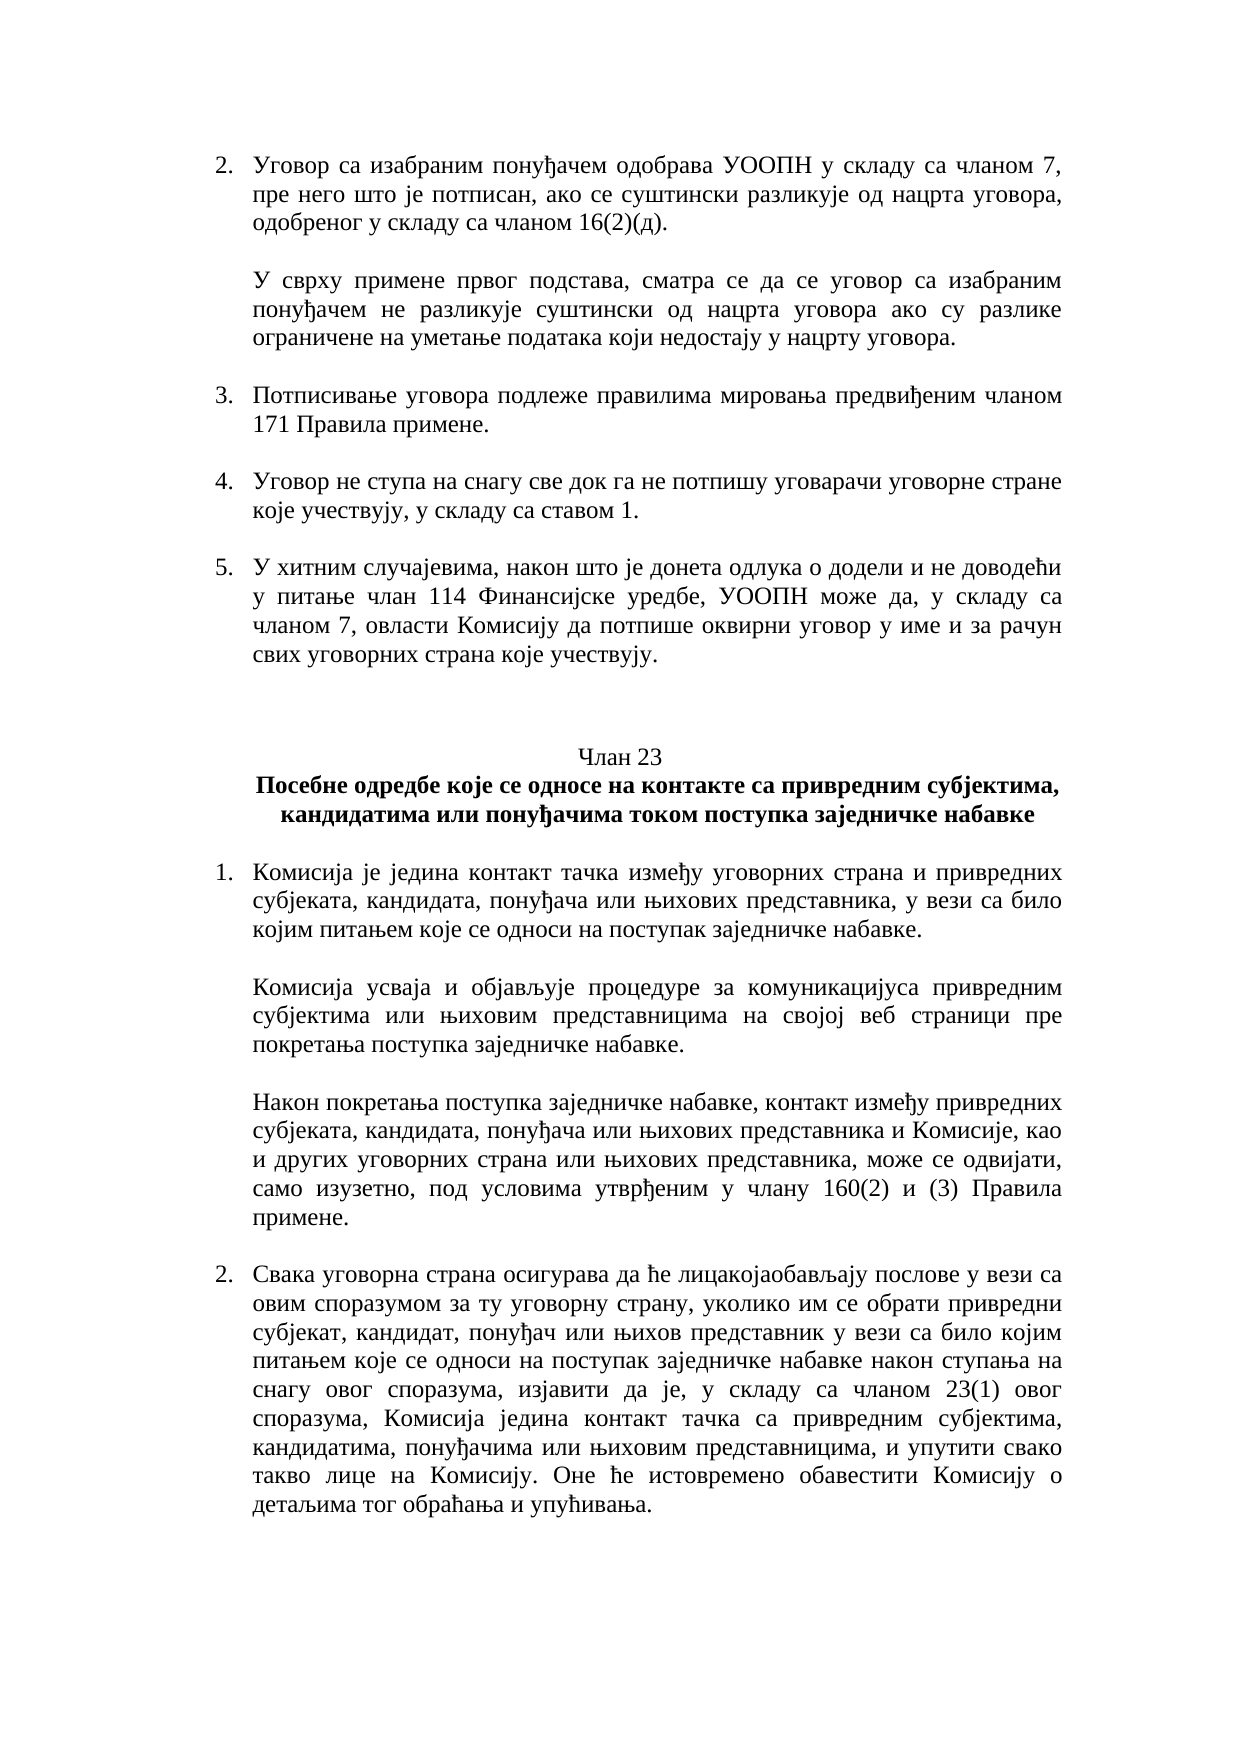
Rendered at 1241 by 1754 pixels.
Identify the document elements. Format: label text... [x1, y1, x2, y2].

list У сврху примене првог подстава, сматра се да се уговор са изабраним понуђачем не разликује суштински од нацрта уговора ако су разлике ограничене на уметање података који недостају у нацрту уговора. [252, 380, 1063, 466]
list Посебне одредбе које се односе на контакте са привредним субјектима, кандидатима или понуђачима током поступка заједничке набавке [252, 885, 1063, 943]
list Уговор са изабраним понуђачем одобрава УООПН у складу са чланом 7, пре него што је потписан, ако се суштински разликује од нацрта уговора, одобреног у складу са чланом 16(2)(д). [215, 265, 1063, 351]
list Након усвајања одлуке о додели, и не доводећи у питање члан 114 Финансијске уредбе, уговорне стране које учествују потписују уговор. [215, 179, 1063, 236]
list Комисија је једина контакт тачка између уговорних страна и привредних субјеката, кандидата, понуђача или њихових представника, у вези са било којим питањем које се односи на поступак заједничке набавке. [215, 972, 1063, 1058]
list У хитним случајевима, након што је донета одлука о додели и не доводећи у питање члан 114 Финансијске уредбе, УООПН може да, у складу са чланом 7, овласти Комисију да потпише оквирни уговор у име и за рачун свих уговорних страна које учествују. [215, 667, 1063, 782]
list Уговор не ступа на снагу све док га не потпишу уговарачи уговорне стране које учествују, у складу са ставом 1. [215, 581, 1063, 639]
list Комисија усваја и објављује процедуре за комуникацијуса привредним субјектима или њиховим представницима на својој веб страници пре покретања поступка заједничке набавке. [252, 1087, 1063, 1173]
list Потписивање уговора подлеже правилима мировања предвиђеним чланом 171 Правила примене. [215, 495, 1063, 552]
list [215, 1374, 1063, 1575]
list Након покретања поступка заједничке набавке, контакт између привредних субјеката, кандидата, понуђача или њихових представника и Комисије, као и других уговорних страна или њихових представника, може се одвијати, само изузетно, под условима утврђеним у члану 160(2) и (3) Правила примене. [252, 1202, 1063, 1345]
text Члан 23 [177, 857, 1063, 885]
